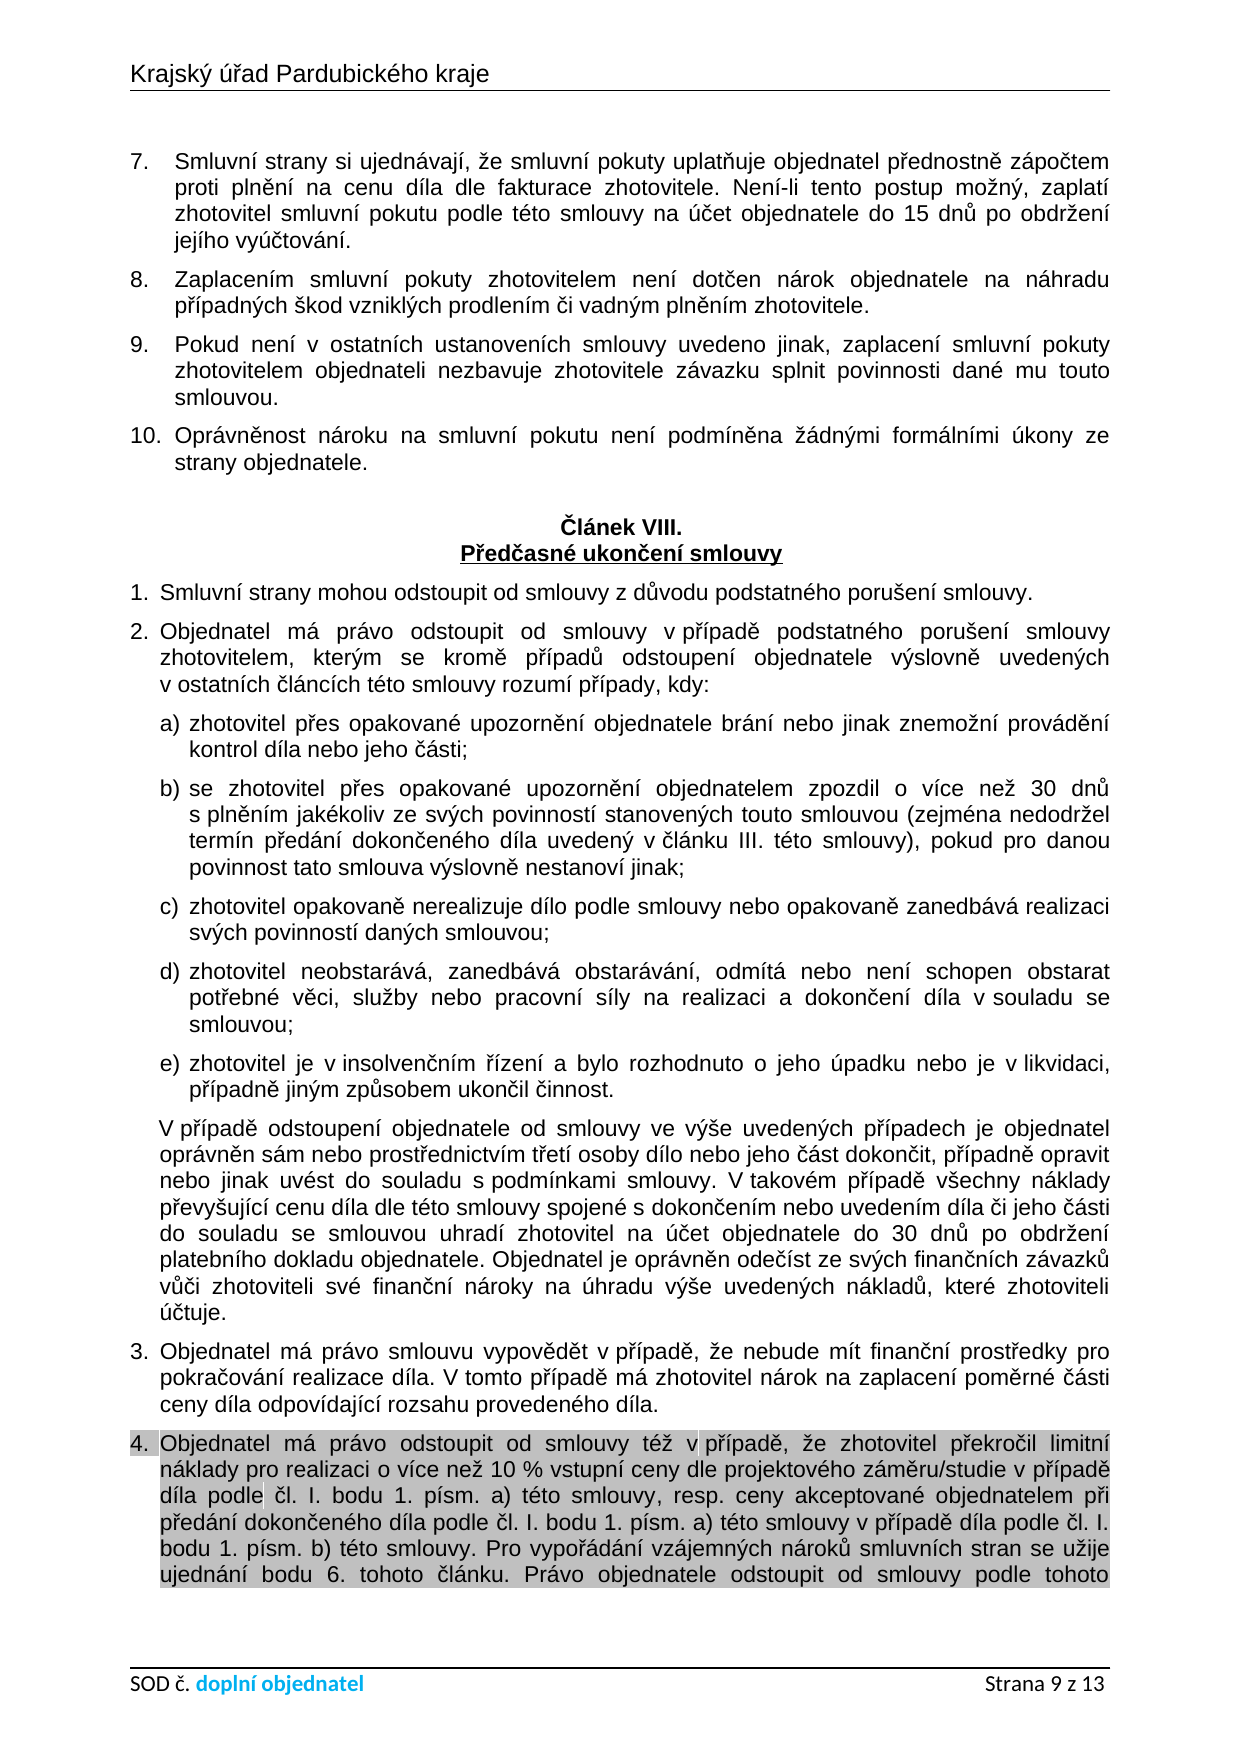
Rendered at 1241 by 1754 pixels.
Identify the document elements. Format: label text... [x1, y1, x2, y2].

text V případě odstoupení objednatele od smlouvy ve výše uvedených případech je objednatel oprávněn sám nebo prostřednictvím třetí osoby dílo nebo jeho část dokončit, případně opravit nebo jinak uvést do souladu s podmínkami smlouvy. V takovém případě všechny náklady převyšující cenu díla dle této smlouvy spojené s dokončením nebo uvedením díla či jeho části do souladu se smlouvou uhradí zhotovitel na účet objednatele do 30 dnů po obdržení platebního dokladu objednatele. Objednatel je oprávněn odečíst ze svých finančních závazků vůči zhotoviteli své finanční nároky na úhradu výše uvedených nákladů, které zhotoviteli účtuje. [158, 1115, 1110, 1326]
text b) se zhotovitel přes opakované upozornění objednatelem zpozdil o více než 30 dnů s plněním jakékoliv ze svých povinností stanovených touto smlouvou (zejména nedodržel termín předání dokončeného díla uvedený v článku III. této smlouvy), pokud pro danou povinnost tato smlouva výslovně nestanoví jinak; [159, 775, 1110, 880]
text Článek VIII. [130, 514, 1113, 540]
list Zaplacením smluvní pokuty zhotovitelem není dotčen nárok objednatele na náhradu případných škod vzniklých prodlením či vadným plněním zhotovitele. [130, 266, 1110, 318]
text Předčasné ukončení smlouvy [130, 540, 1113, 567]
text a) zhotovitel přes opakované upozornění objednatele brání nebo jinak znemožní provádění kontrol díla nebo jeho části; [159, 709, 1110, 762]
list Objednatel má právo odstoupit od smlouvy v případě podstatného porušení smlouvy zhotovitelem, kterým se kromě případů odstoupení objednatele výslovně uvedených v ostatních článcích této smlouvy rozumí případy, kdy: [130, 618, 1110, 697]
list Pokud není v ostatních ustanoveních smlouvy uvedeno jinak, zaplacení smluvní pokuty zhotovitelem objednateli nezbavuje zhotovitele závazku splnit povinnosti dané mu touto smlouvou. [130, 331, 1110, 410]
text c) zhotovitel opakovaně nerealizuje dílo podle smlouvy nebo opakovaně zanedbává realizaci svých povinností daných smlouvou; [159, 893, 1110, 945]
list Oprávněnost nároku na smluvní pokutu není podmíněna žádnými formálními úkony ze strany objednatele. [130, 422, 1110, 475]
list Smluvní strany si ujednávají, že smluvní pokuty uplatňuje objednatel přednostně zápočtem proti plnění na cenu díla dle fakturace zhotovitele. Není-li tento postup možný, zaplatí zhotovitel smluvní pokutu podle této smlouvy na účet objednatele do 15 dnů po obdržení jejího vyúčtování. [130, 148, 1110, 253]
text e) zhotovitel je v insolvenčním řízení a bylo rozhodnuto o jeho úpadku nebo je v likvidaci, případně jiným způsobem ukončil činnost. [159, 1049, 1110, 1102]
list Objednatel má právo smlouvu vypovědět v případě, že nebude mít finanční prostředky pro pokračování realizace díla. V tomto případě má zhotovitel nárok na zaplacení poměrné části ceny díla odpovídající rozsahu provedeného díla. [130, 1338, 1110, 1417]
list Smluvní strany mohou odstoupit od smlouvy z důvodu podstatného porušení smlouvy. [130, 579, 1110, 606]
text d) zhotovitel neobstarává, zanedbává obstarávání, odmítá nebo není schopen obstarat potřebné věci, služby nebo pracovní síly na realizaci a dokončení díla v souladu se smlouvou; [159, 958, 1110, 1037]
